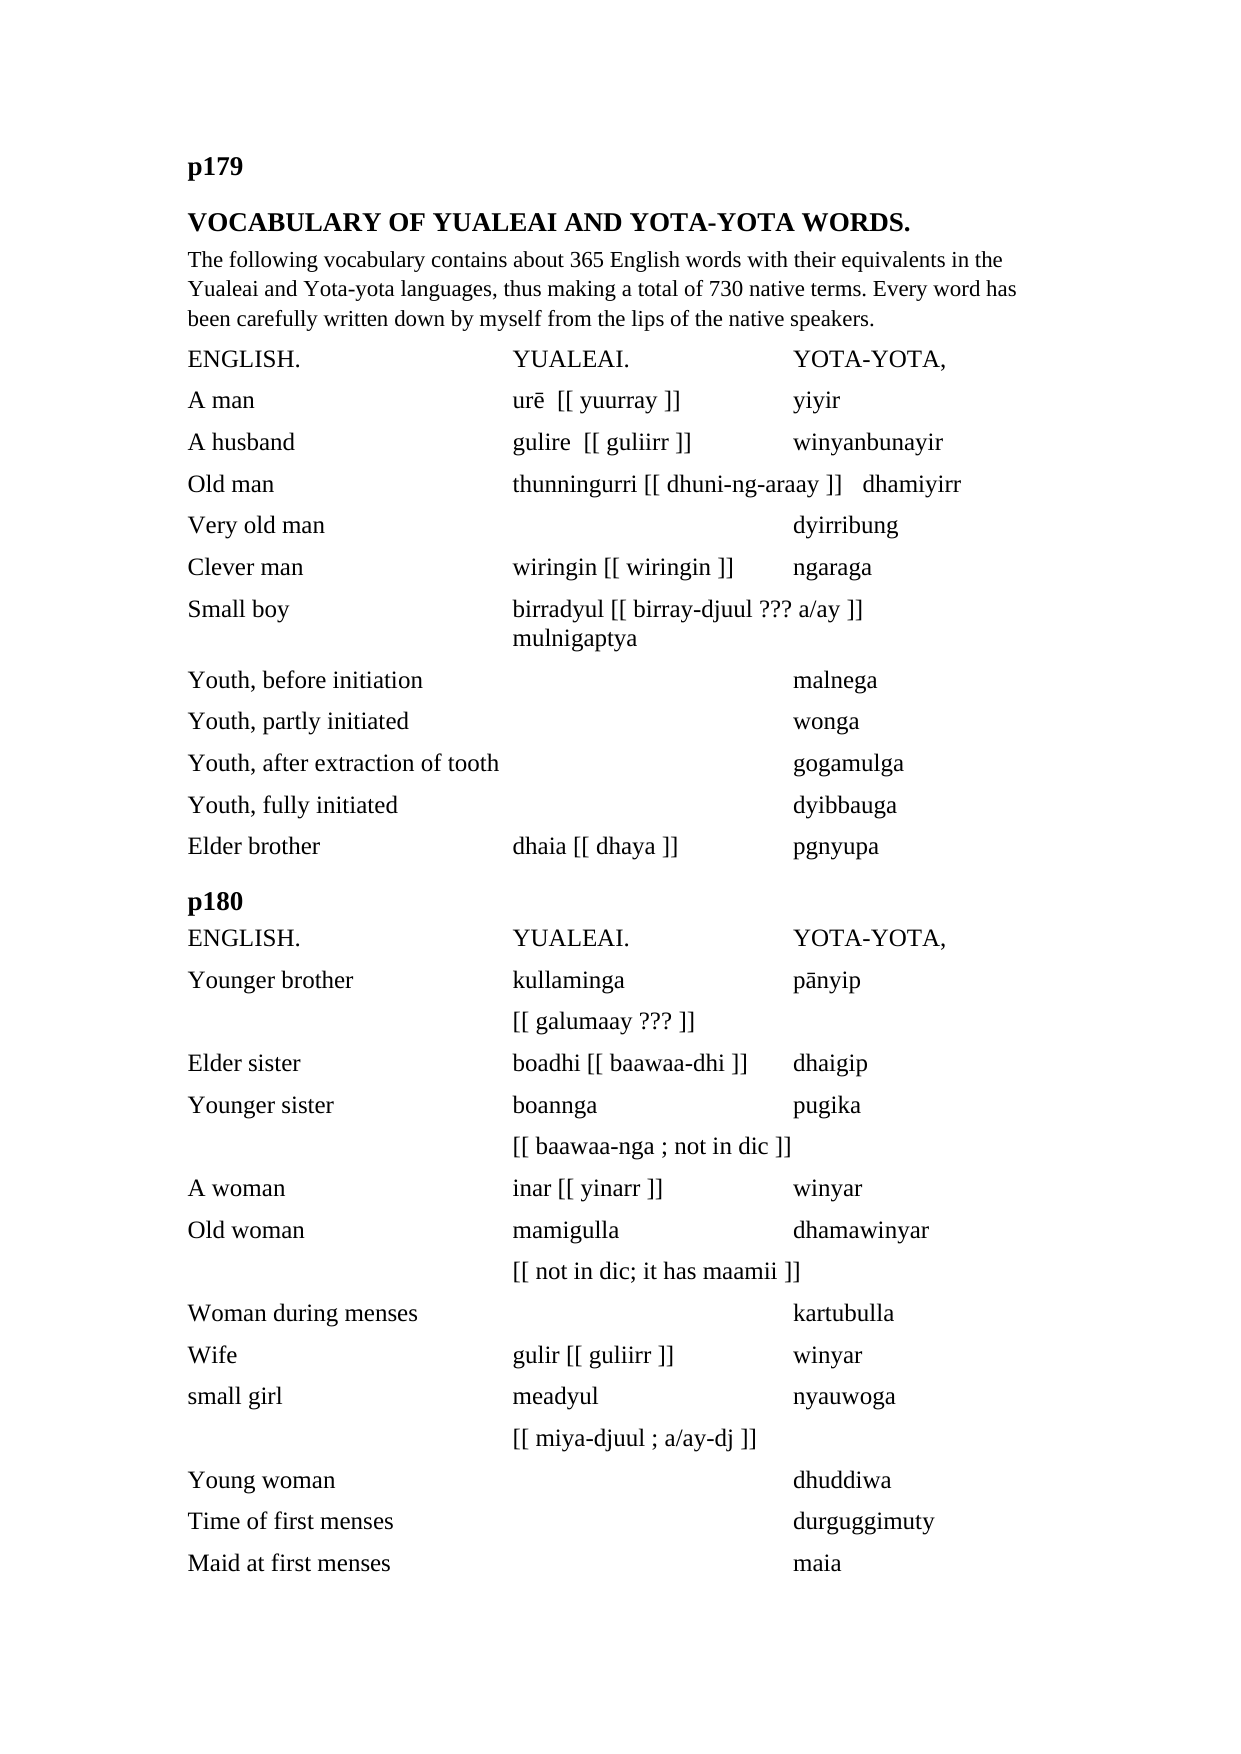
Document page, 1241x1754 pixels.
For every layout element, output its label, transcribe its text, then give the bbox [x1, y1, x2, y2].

text ENGLISH. YUALEAI. YOTA-YOTA, [187, 923, 1053, 952]
text Old man thunningurri [[ dhuni-ng-araay ]] dhamiyirr [187, 468, 1053, 498]
text Youth, fully initiated dyibbauga [187, 789, 1053, 818]
text Youth, partly initiated wonga [187, 706, 1053, 735]
text [[ miya-djuul ; a/ay-dj ]] [187, 1423, 1053, 1452]
text Clever man wiringin [[ wiringin ]] ngaraga [187, 552, 1053, 581]
subtitle p180 [187, 885, 1053, 916]
text Wife gulir [[ guliirr ]] winyar [187, 1339, 1053, 1368]
subtitle p179 [187, 150, 1053, 181]
text Maid at first menses maia [187, 1548, 1053, 1577]
text Younger brother kullaminga pānyip [187, 964, 1053, 993]
text Elder brother dhaia [[ dhaya ]] pgnyupa [187, 831, 1053, 860]
text A woman inar [[ yinarr ]] winyar [187, 1173, 1053, 1202]
text Time of first menses durguggimuty [187, 1506, 1053, 1535]
text The following vocabulary contains about 365 English words with their equivalents in the Yualeai and Yota-yota languages, thus making a total of 730 native terms. Every word has been carefully written down by myself from the lips of the native speakers. [187, 243, 1053, 331]
text Elder sister boadhi [[ baawaa-dhi ]] dhaigip [187, 1048, 1053, 1077]
text Very old man dyirribung [187, 510, 1053, 539]
text small girl meadyul nyauwoga [187, 1381, 1053, 1410]
text [[ baawaa-nga ; not in dic ]] [187, 1131, 1053, 1160]
text Old woman mamigulla dhamawinyar [187, 1214, 1053, 1243]
text Small boy birradyul [[ birray-djuul ??? a/ay ]] mulnigaptya [187, 593, 1053, 652]
text Younger sister boannga pugika [187, 1089, 1053, 1118]
text Young woman dhuddiwa [187, 1464, 1053, 1493]
text [[ galumaay ??? ]] [187, 1006, 1053, 1035]
text Youth, after extraction of tooth gogamulga [187, 748, 1053, 777]
subtitle VOCABULARY OF YUALEAI AND YOTA-YOTA WORDS. [187, 206, 1053, 237]
text ENGLISH. YUALEAI. YOTA-YOTA, [187, 343, 1053, 373]
text [[ not in dic; it has maamii ]] [187, 1256, 1053, 1285]
text Woman during menses kartubulla [187, 1298, 1053, 1327]
text A husband gulire [[ guliirr ]] winyanbunayir [187, 427, 1053, 456]
text Youth, before initiation malnega [187, 664, 1053, 693]
text A man urē [[ yuurray ]] yiyir [187, 385, 1053, 414]
